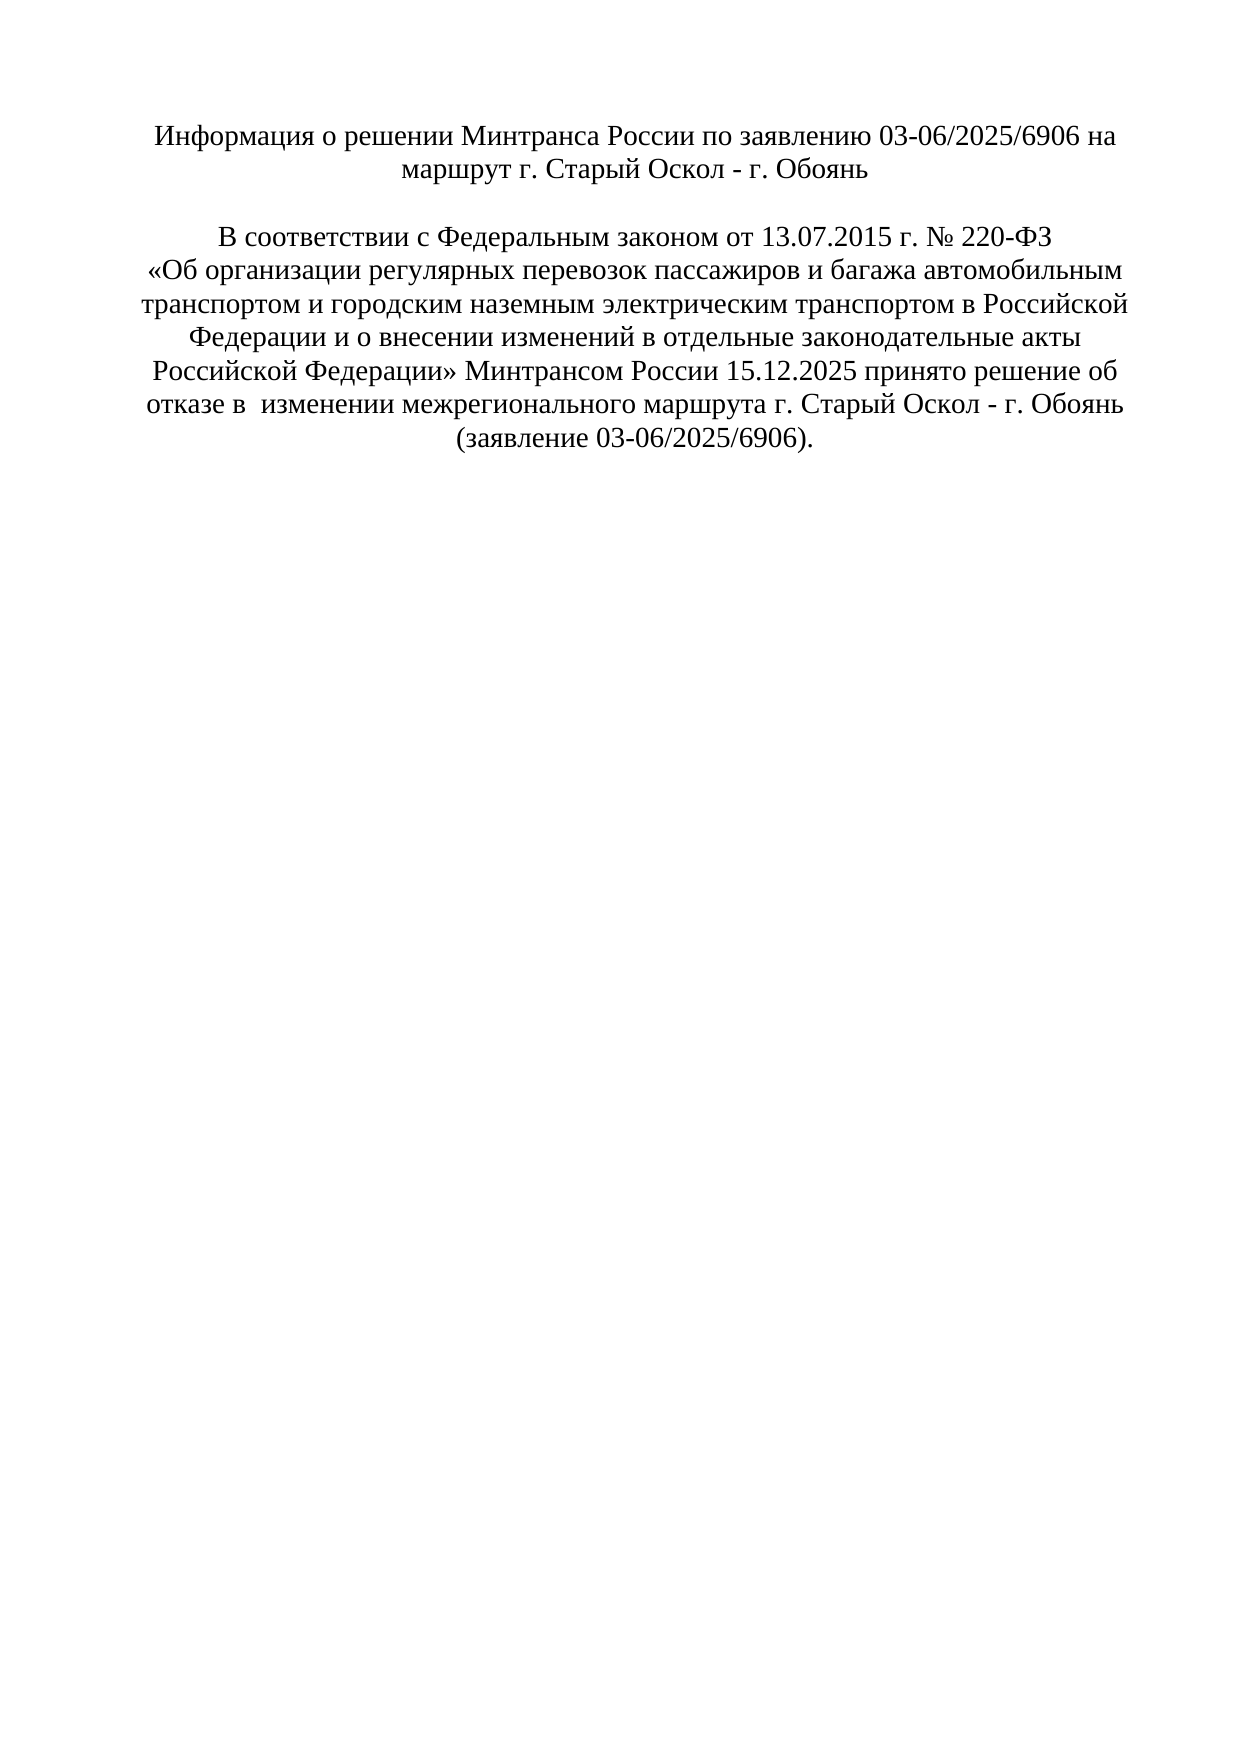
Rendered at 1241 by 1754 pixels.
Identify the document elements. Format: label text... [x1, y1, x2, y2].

text Информация о решении Минтранса России по заявлению 03-06/2025/6906 на маршрут г. Старый Оскол - г. Обоянь [118, 118, 1152, 185]
text В соответствии с Федеральным законом от 13.07.2015 г. № 220-ФЗ «Об организации регулярных перевозок пассажиров и багажа автомобильным транспортом и городским наземным электрическим транспортом в Российской Федерации и о внесении изменений в отдельные законодательные акты Российской Федерации» Минтрансом России 15.12.2025 принято решение об отказе в изменении межрегионального маршрута г. Старый Оскол - г. Обоянь (заявление 03-06/2025/6906). [118, 219, 1152, 453]
